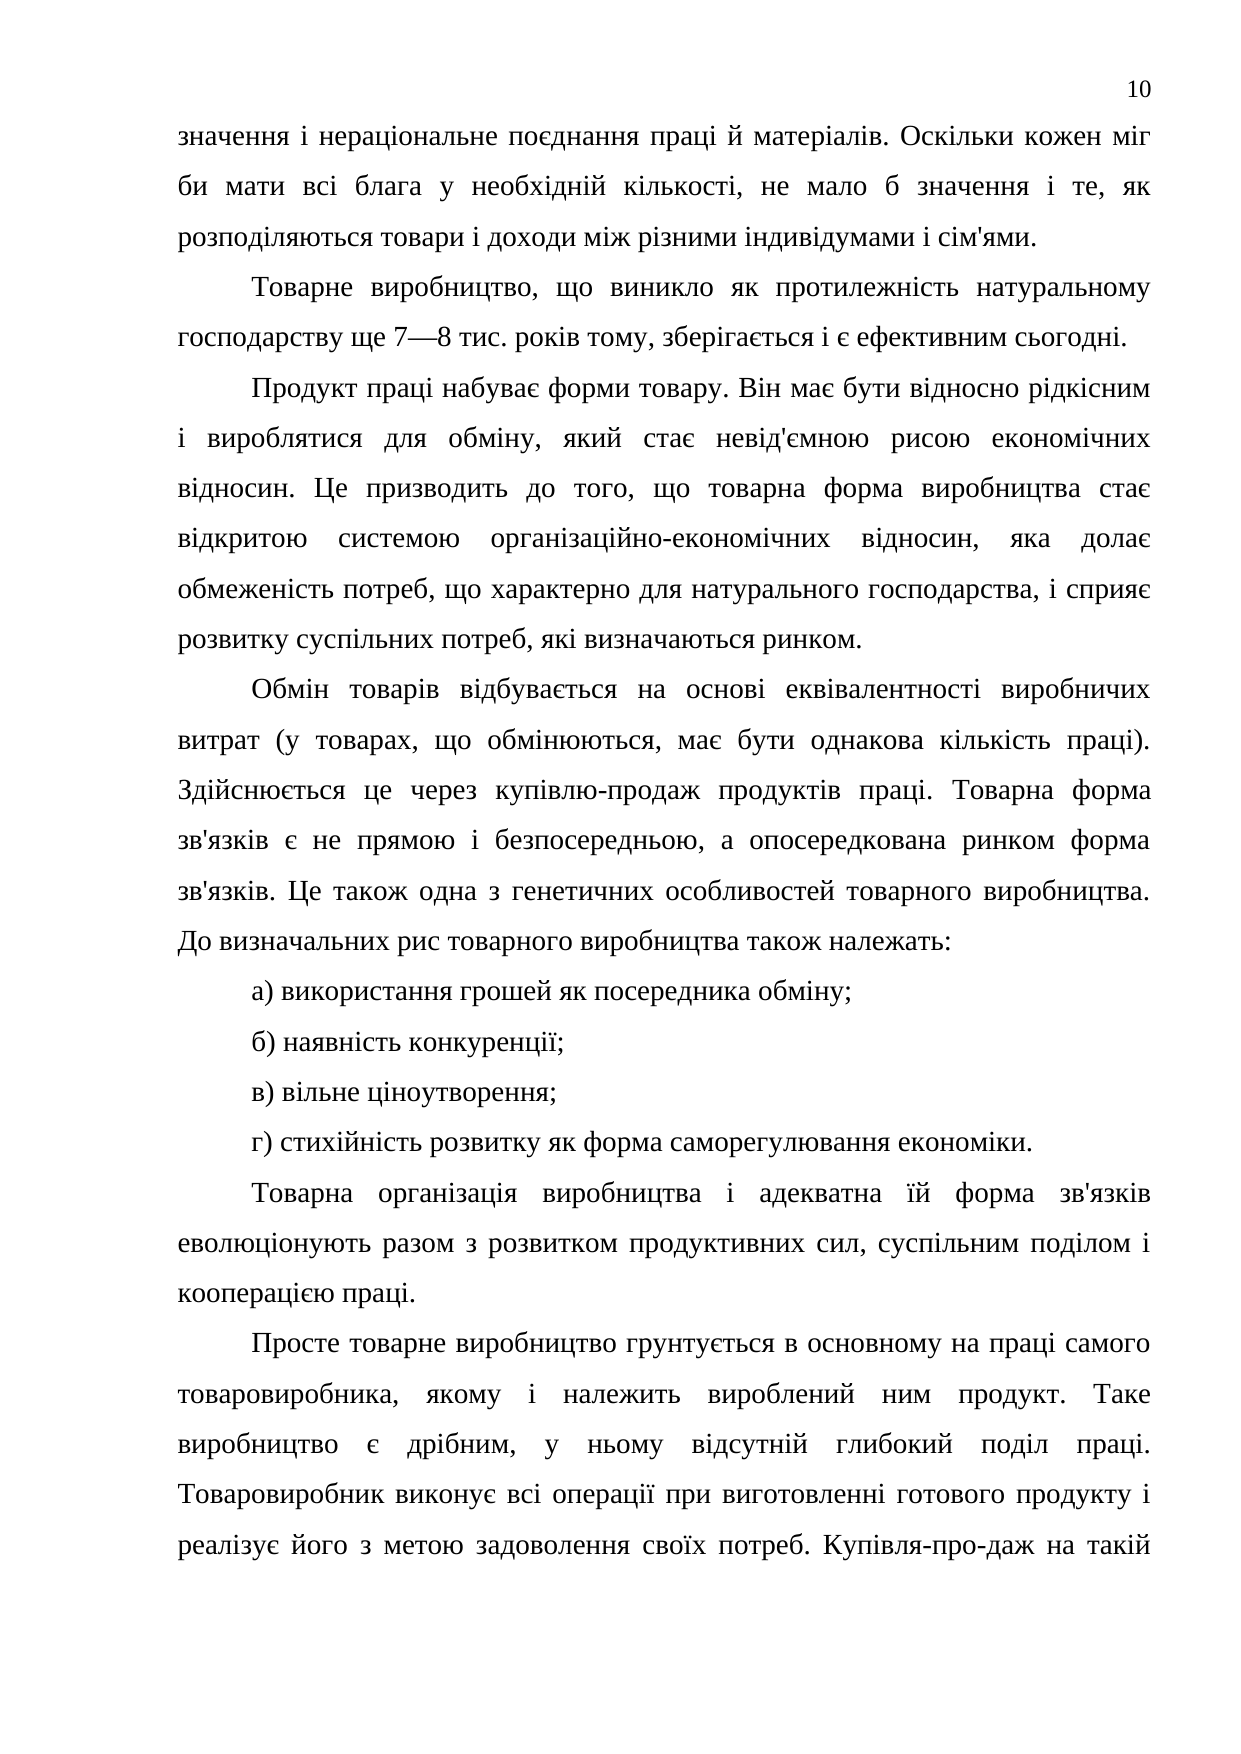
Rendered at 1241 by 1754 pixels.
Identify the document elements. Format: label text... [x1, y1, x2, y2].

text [177, 118, 1152, 252]
text г) стихійність розвитку як форма саморегулювання економіки. [177, 1124, 1152, 1158]
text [177, 1326, 1152, 1560]
text Товарне виробництво, що виникло як протилежність натуральному господарству ще 7—8 тис. років тому, зберігається і є ефективним сьогодні. [177, 269, 1152, 353]
text Продукт праці набуває форми товару. Він має бути відносно рідкісним і вироблятися для обміну, який стає невід'ємною рисою економічних відносин. Це призводить до того, що товарна форма виробництва стає відкритою системою організаційно-економічних відносин, яка долає обмеженість потреб, що характерно для натурального господарства, і сприяє розвитку суспільних потреб, які визначаються ринком. [177, 370, 1152, 655]
text Товарна організація виробництва і адекватна їй форма зв'язків еволюціонують разом з розвитком продуктивних сил, суспільним поділом і кооперацією праці. [177, 1175, 1152, 1309]
text б) наявність конкуренції; [177, 1024, 1152, 1057]
text Обмін товарів відбувається на основі еквівалентності виробничих витрат (у товарах, що обмінюються, має бути однакова кількість праці). Здійснюється це через купівлю-продаж продуктів праці. Товарна форма зв'язків є не прямою і безпосередньою, а опосередкована ринком форма зв'язків. Це також одна з генетичних особливостей товарного виробництва. До визначальних рис товарного виробництва також належать: [177, 672, 1152, 957]
text в) вільне ціноутворення; [177, 1074, 1152, 1108]
text а) використання грошей як посередника обміну; [177, 973, 1152, 1007]
